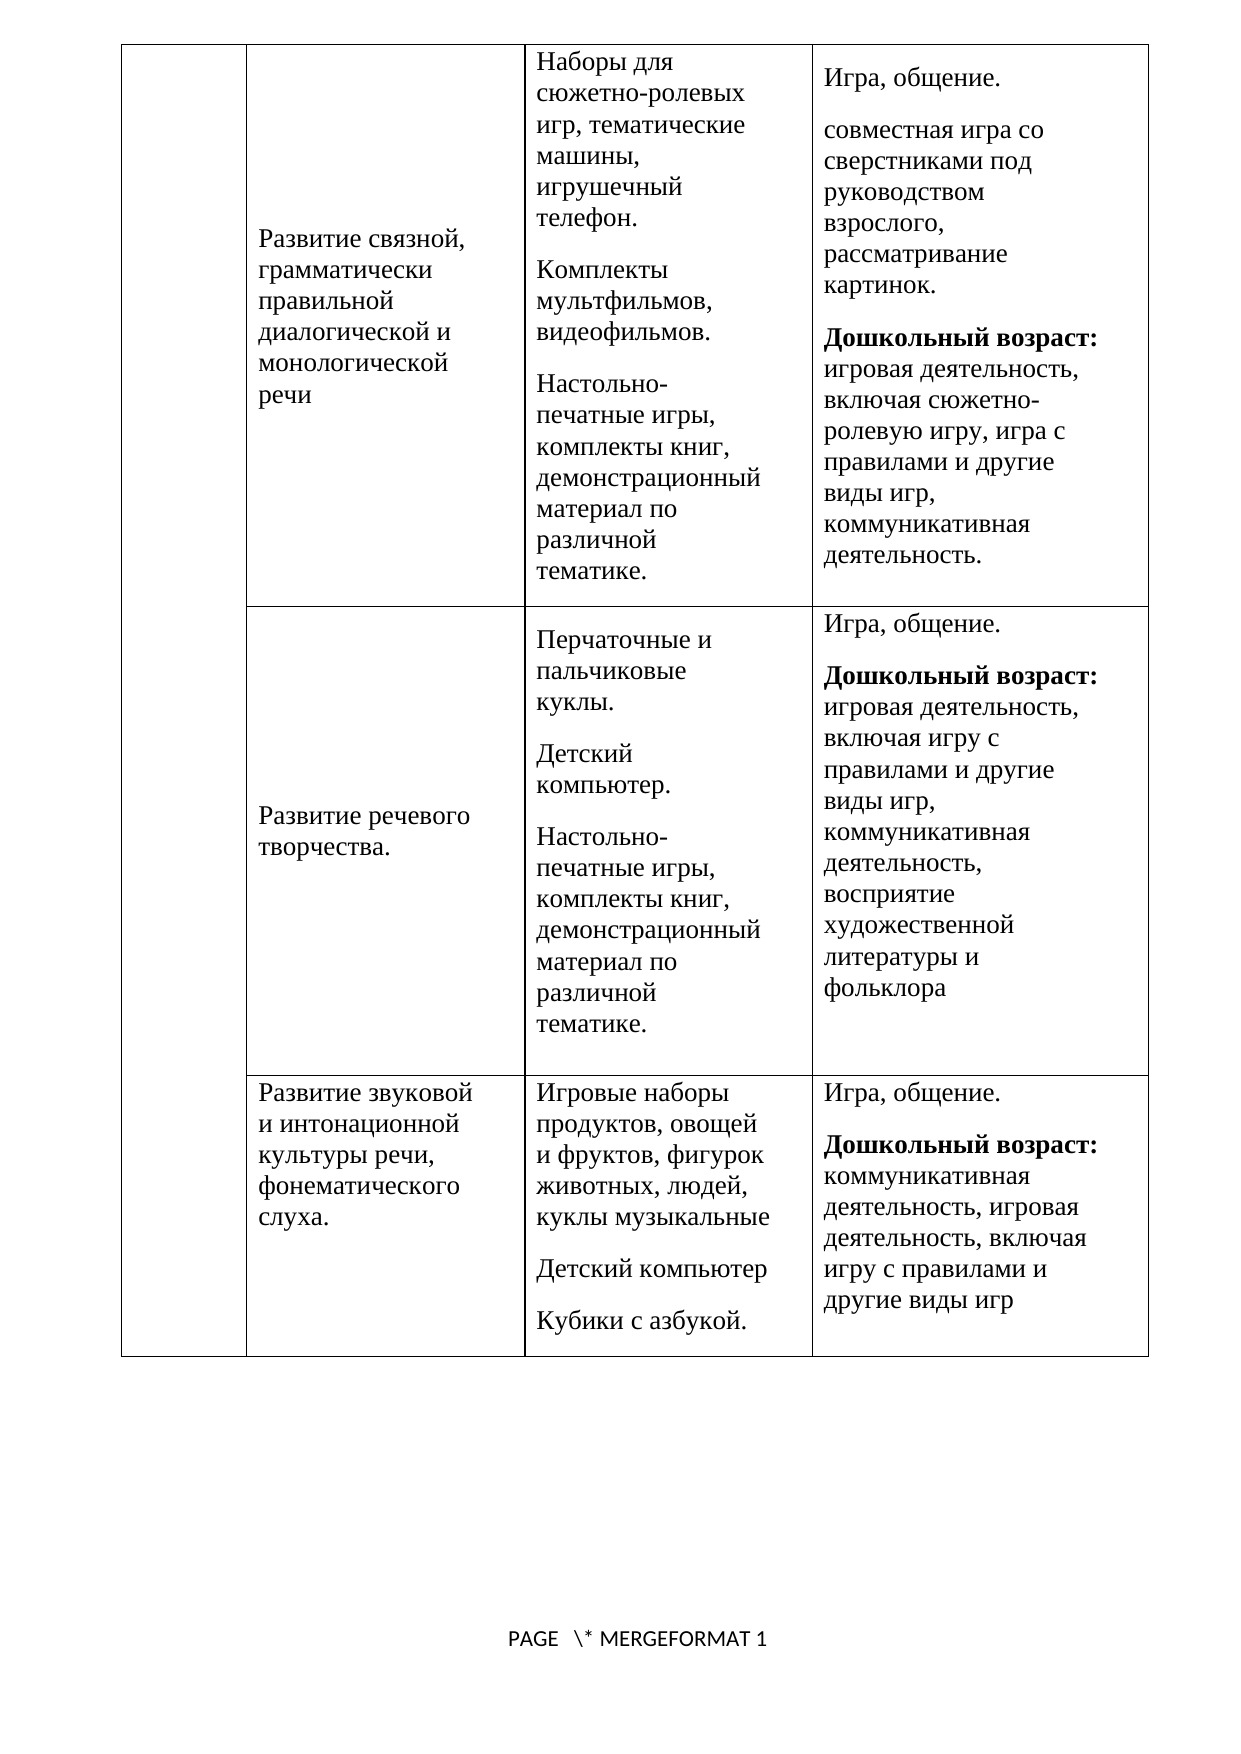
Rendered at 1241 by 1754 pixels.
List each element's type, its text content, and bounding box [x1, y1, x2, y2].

table_cell Игра, общение. совместная игра со сверстниками под руководством взрослого, рассматривание картинок. Дошкольный возраст: игровая деятельность, включая сюжетно-ролевую игру, игра с правилами и другие виды игр, коммуникативная деятельность. [813, 45, 1148, 606]
table_cell Наборы для сюжетно-ролевых игр, тематические машины, игрушечный телефон. Комплекты мультфильмов, видеофильмов. Настольно-печатные игры, комплекты книг, демонстрационный материал по различной тематике. [526, 45, 812, 606]
table_cell Игра, общение. Дошкольный возраст: игровая деятельность, включая игру с правилами и другие виды игр, коммуникативная деятельность, восприятие художественной литературы и фольклора [813, 607, 1148, 1075]
table_cell Игра, общение. Дошкольный возраст: коммуникативная деятельность, игровая деятельность, включая игру с правилами и другие виды игр [813, 1076, 1148, 1356]
table_cell Развитие звуковой и интонационной культуры речи, фонематического слуха. [247, 1076, 524, 1356]
table_cell Перчаточные и пальчиковые куклы. Детский компьютер. Настольно-печатные игры, комплекты книг, демонстрационный материал по различной тематике. [526, 607, 812, 1075]
table_cell Развитие речевого творчества. [247, 607, 524, 1075]
table_cell Игровые наборы продуктов, овощей и фруктов, фигурок животных, людей, куклы музыкальные Детский компьютер Кубики с азбукой. [526, 1076, 812, 1356]
table_cell Развитие связной, грамматически правильной диалогической и монологической речи [247, 45, 524, 606]
